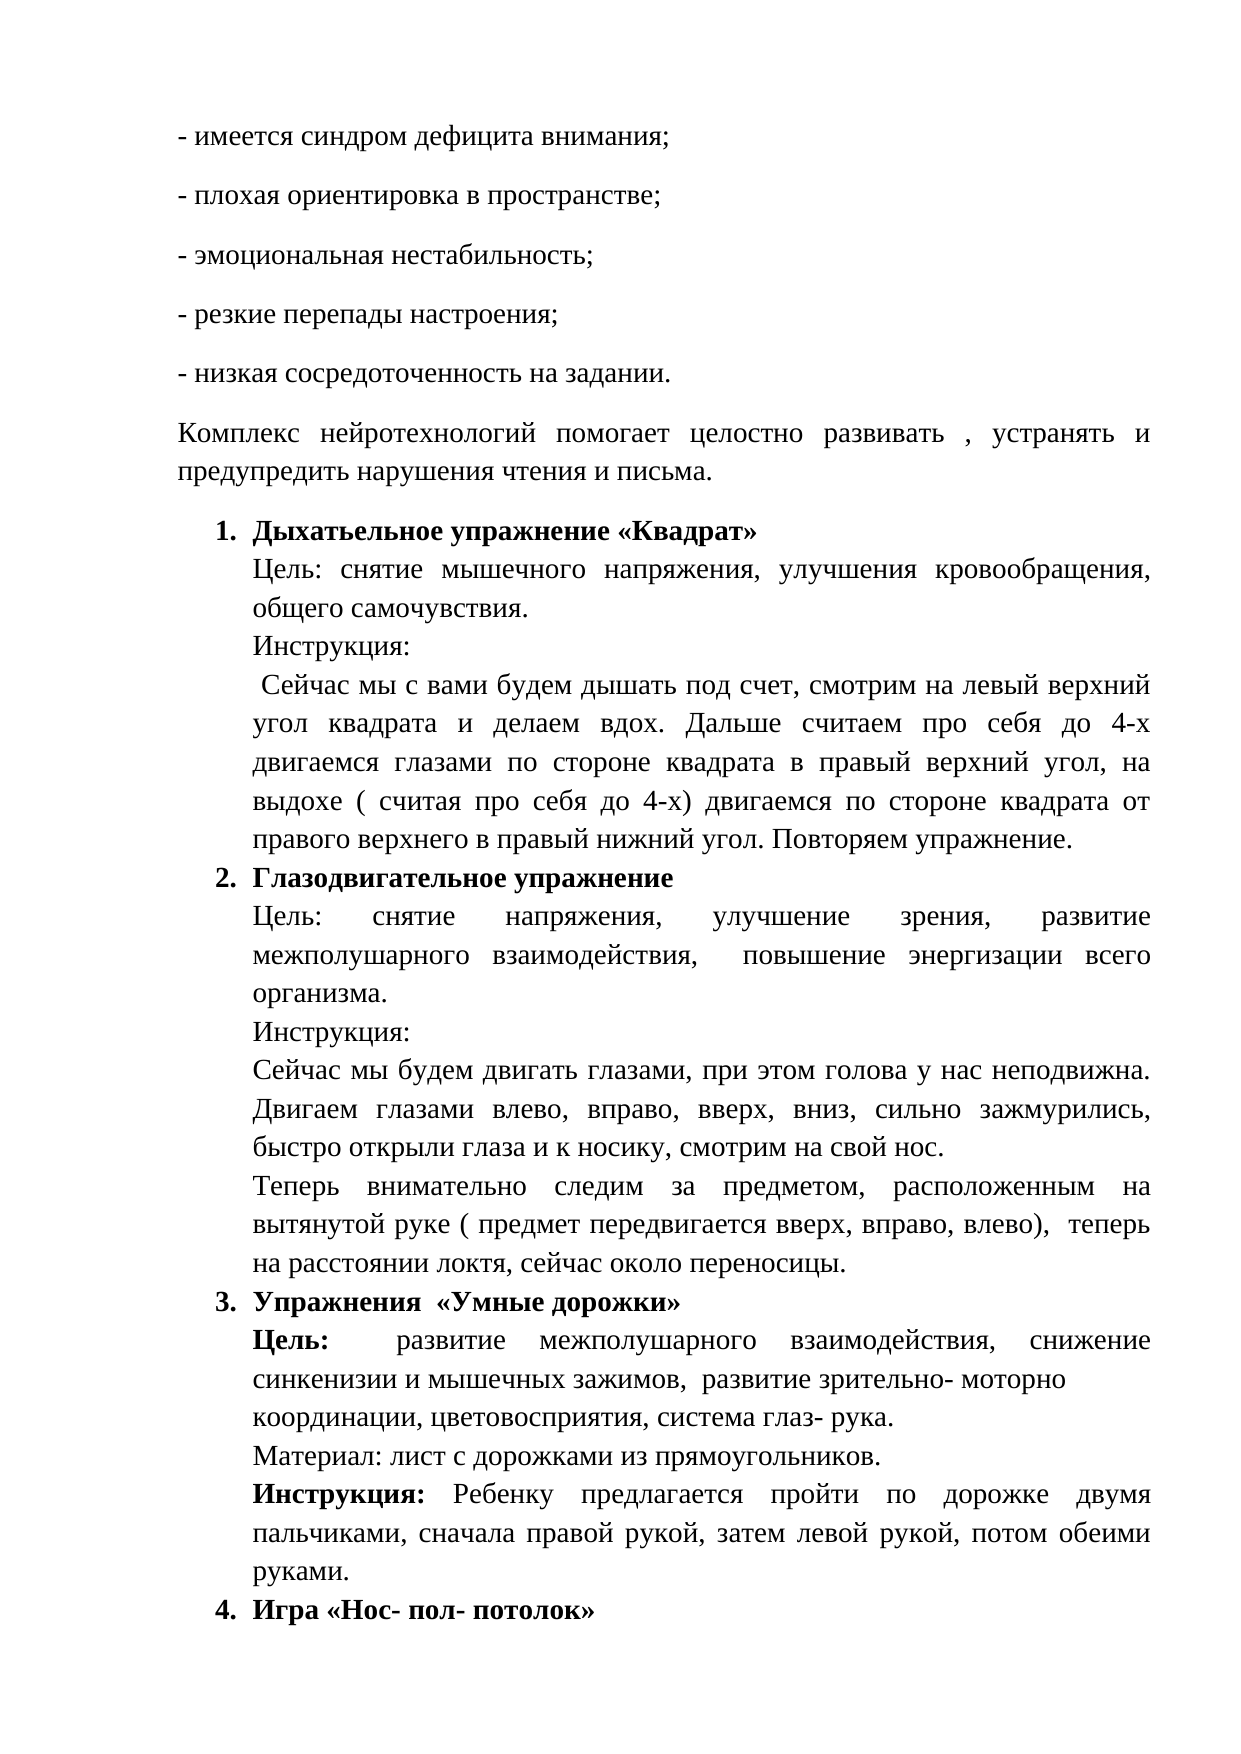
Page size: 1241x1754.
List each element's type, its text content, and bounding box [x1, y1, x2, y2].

text - низкая сосредоточенность на задании. [177, 356, 1152, 389]
text - плохая ориентировка в пространстве; [177, 177, 1152, 211]
list Сейчас мы с вами будем дышать под счет, смотрим на левый верхний угол квадрата и делаем вдох. Дальше считаем про себя до 4-х двигаемся глазами по стороне квадрата в правый верхний угол, на выдохе ( считая про себя до 4-х) двигаемся по стороне квадрата от правого верхнего в правый нижний угол. Повторяем упражнение. [252, 667, 1152, 855]
list Цель: снятие напряжения, улучшение зрения, развитие межполушарного взаимодействия, повышение энергизации всего организма. [252, 898, 1152, 1009]
text - имеется синдром дефицита внимания; [177, 118, 1152, 152]
list Материал: лист с дорожками из прямоугольников. [252, 1438, 1152, 1471]
list Цель: развитие межполушарного взаимодействия, снижение синкенизии и мышечных зажимов, развитие зрительно- моторно координации, цветовосприятия, система глаз- рука. [252, 1322, 1152, 1433]
list Упражнения «Умные дорожки» [215, 1284, 1152, 1317]
text - резкие перепады настроения; [177, 296, 1152, 330]
list Инструкция: [252, 628, 1152, 662]
list Дыхатьельное упражнение «Квадрат» [215, 513, 1152, 546]
text Комплекс нейротехнологий помогает целостно развивать , устранять и предупредить нарушения чтения и письма. [177, 415, 1152, 487]
text - эмоциональная нестабильность; [177, 237, 1152, 270]
list Игра «Нос- пол- потолок» [215, 1592, 1152, 1626]
list Инструкция: Ребенку предлагается пройти по дорожке двумя пальчиками, сначала правой рукой, затем левой рукой, потом обеими руками. [252, 1476, 1152, 1587]
list Глазодвигательное упражнение [215, 860, 1152, 893]
list Сейчас мы будем двигать глазами, при этом голова у нас неподвижна. Двигаем глазами влево, вправо, вверх, вниз, сильно зажмурились, быстро открыли глаза и к носику, смотрим на свой нос. [252, 1052, 1152, 1163]
list Цель: снятие мышечного напряжения, улучшения кровообращения, общего самочувствия. [252, 551, 1152, 623]
list Инструкция: [252, 1014, 1152, 1047]
list Теперь внимательно следим за предметом, расположенным на вытянутой руке ( предмет передвигается вверх, вправо, влево), теперь на расстоянии локтя, сейчас около переносицы. [252, 1168, 1152, 1279]
